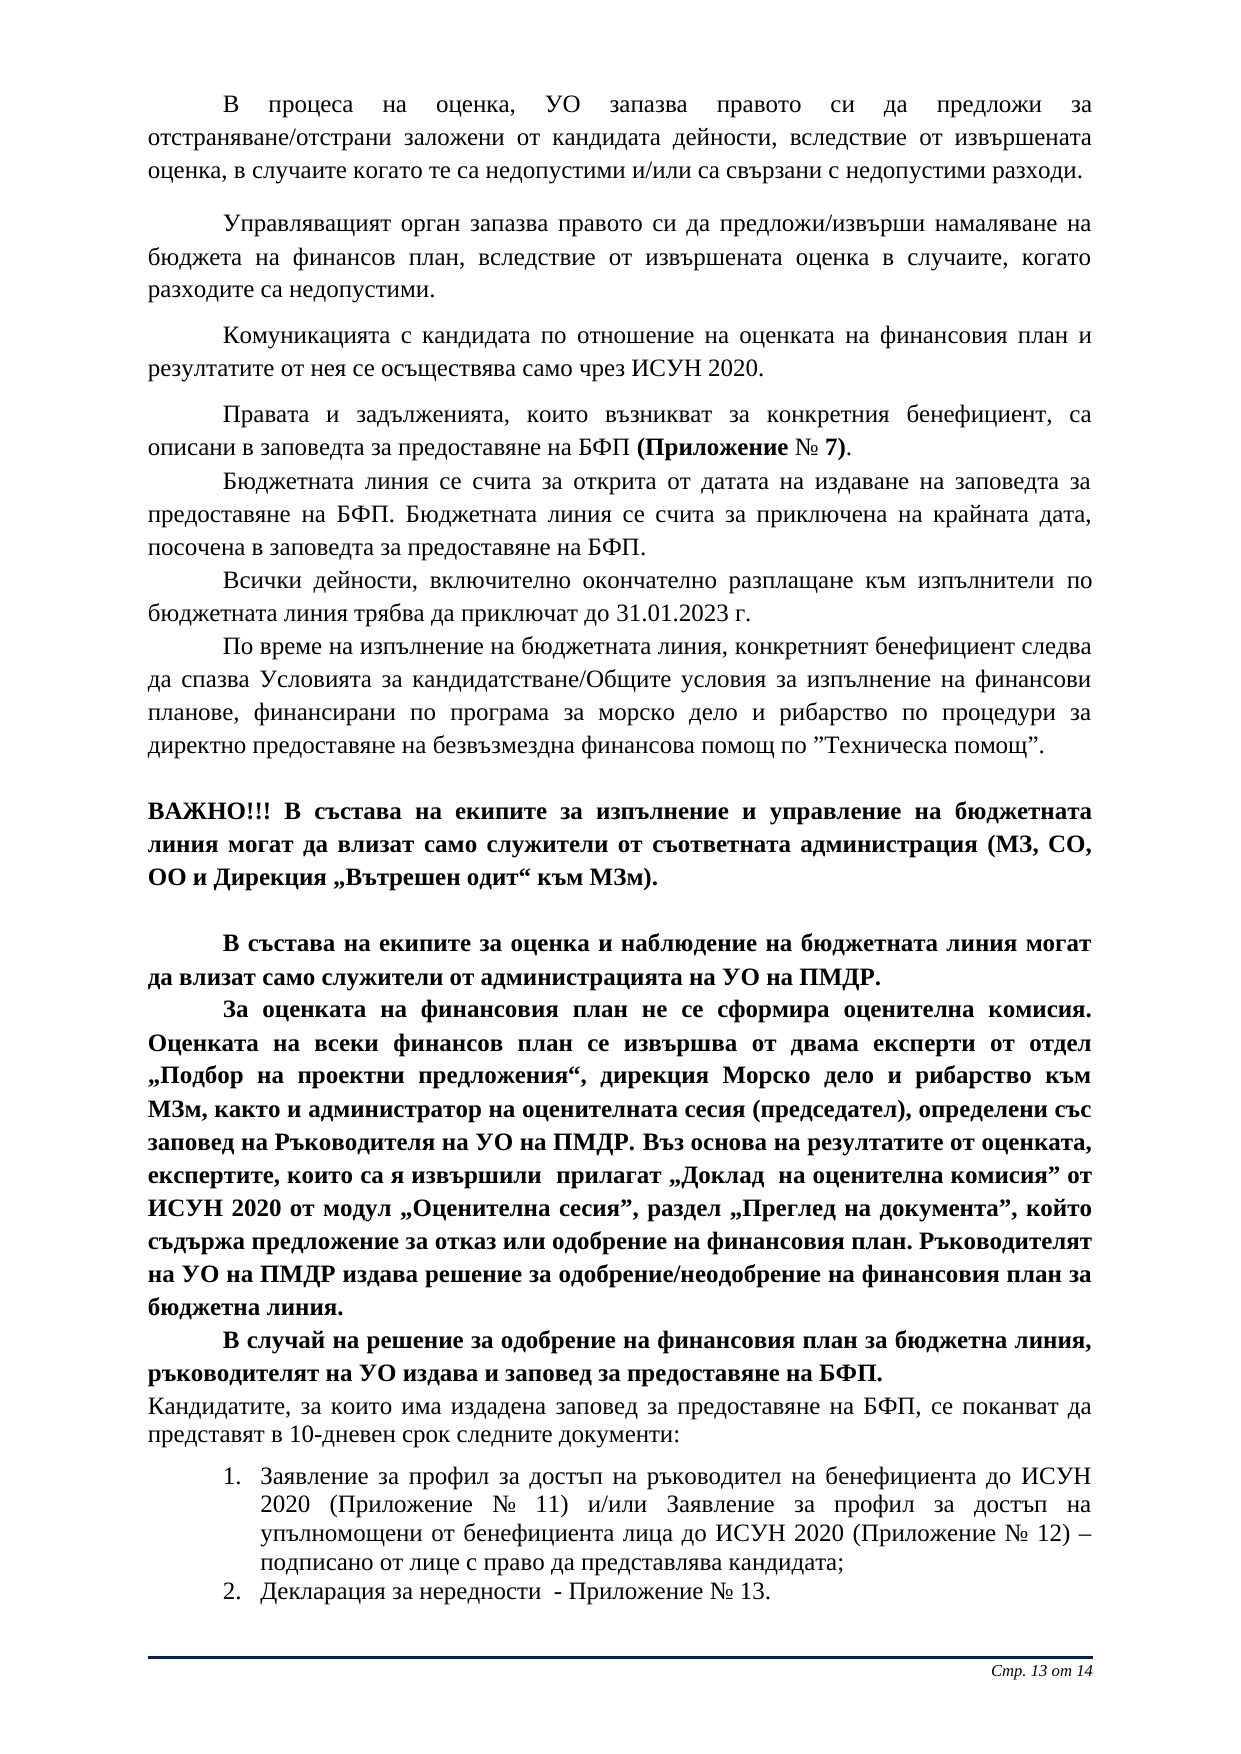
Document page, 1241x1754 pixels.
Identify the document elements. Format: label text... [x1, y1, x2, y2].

text Правата и задълженията, които възникват за конкретния бенефициент, са описани в заповедта за предоставяне на БФП (Приложение № 7). [148, 399, 1093, 460]
text По време на изпълнение на бюджетната линия, конкретният бенефициент следва да спазва Условията за кандидатстване/Общите условия за изпълнение на финансови планове, финансирани по програма за морско дело и рибарство по процедури за директно предоставяне на безвъзмездна финансова помощ по ”Техническа помощ”. [148, 631, 1093, 759]
list Заявление за профил за достъп на ръководител на бенефициента до ИСУН 2020 (Приложение № 11) и/или Заявление за профил за достъп на упълномощени от бенефициента лица до ИСУН 2020 (Приложение № 12) – подписано от лице с право да представлява кандидата; [223, 1461, 1093, 1576]
list Комуникацията с кандидата по отношение на оценката на финансовия план и резултатите от нея се осъществява само чрез ИСУН 2020. [148, 320, 1093, 382]
text ВАЖНО!!! В състава на екипите за изпълнение и управление на бюджетната линия могат да влизат само служители от съответната администрация (МЗ, СО, ОО и Дирекция „Вътрешен одит“ към МЗм). [148, 796, 1093, 891]
text В състава на екипите за оценка и наблюдение на бюджетната линия могат да влизат само служители от администрацията на УО на ПМДР. [148, 928, 1093, 990]
list Управляващият орган запазва правото си да предложи/извърши намаляване на бюджета на финансов план, вследствие от извършената оценка в случаите, когато разходите са недопустими. [148, 208, 1093, 303]
list В процеса на оценка, УО запазва правото си да предложи за отстраняване/отстрани заложени от кандидата дейности, вследствие от извършената оценка, в случаите когато те са недопустими и/или са свързани с недопустими разходи. [148, 89, 1093, 183]
text Всички дейности, включително окончателно разплащане към изпълнители по бюджетната линия трябва да приключат до 31.01.2023 г. [148, 565, 1093, 627]
text В случай на решение за одобрение на финансовия план за бюджетна линия, ръководителят на УО издава и заповед за предоставяне на БФП. [148, 1325, 1093, 1387]
list Декларация за нередности - Приложение № 13. [223, 1576, 1093, 1604]
text За оценката на финансовия план не се сформира оценителна комисия. Оценката на всеки финансов план се извършва от двама експерти от отдел „Подбор на проектни предложения“, дирекция Морско дело и рибарство към МЗм, както и администратор на оценителната сесия (председател), определени със заповед на Ръководителя на УО на ПМДР. Въз основа на резултатите от оценката, експертите, които са я извършили прилагат „Доклад на оценителна комисия” от ИСУН 2020 от модул „Оценителна сесия”, раздел „Преглед на документа”, който съдържа предложение за отказ или одобрение на финансовия план. Ръководителят на УО на ПМДР издава решение за одобрение/неодобрение на финансовия план за бюджетна линия. [148, 994, 1093, 1321]
text Бюджетната линия се счита за открита от датата на издаване на заповедта за предоставяне на БФП. Бюджетната линия се счита за приключена на крайната дата, посочена в заповедта за предоставяне на БФП. [148, 466, 1093, 561]
list Кандидатите, за които има издадена заповед за предоставяне на БФП, се поканват да представят в 10-дневен срок следните документи: [148, 1391, 1093, 1448]
